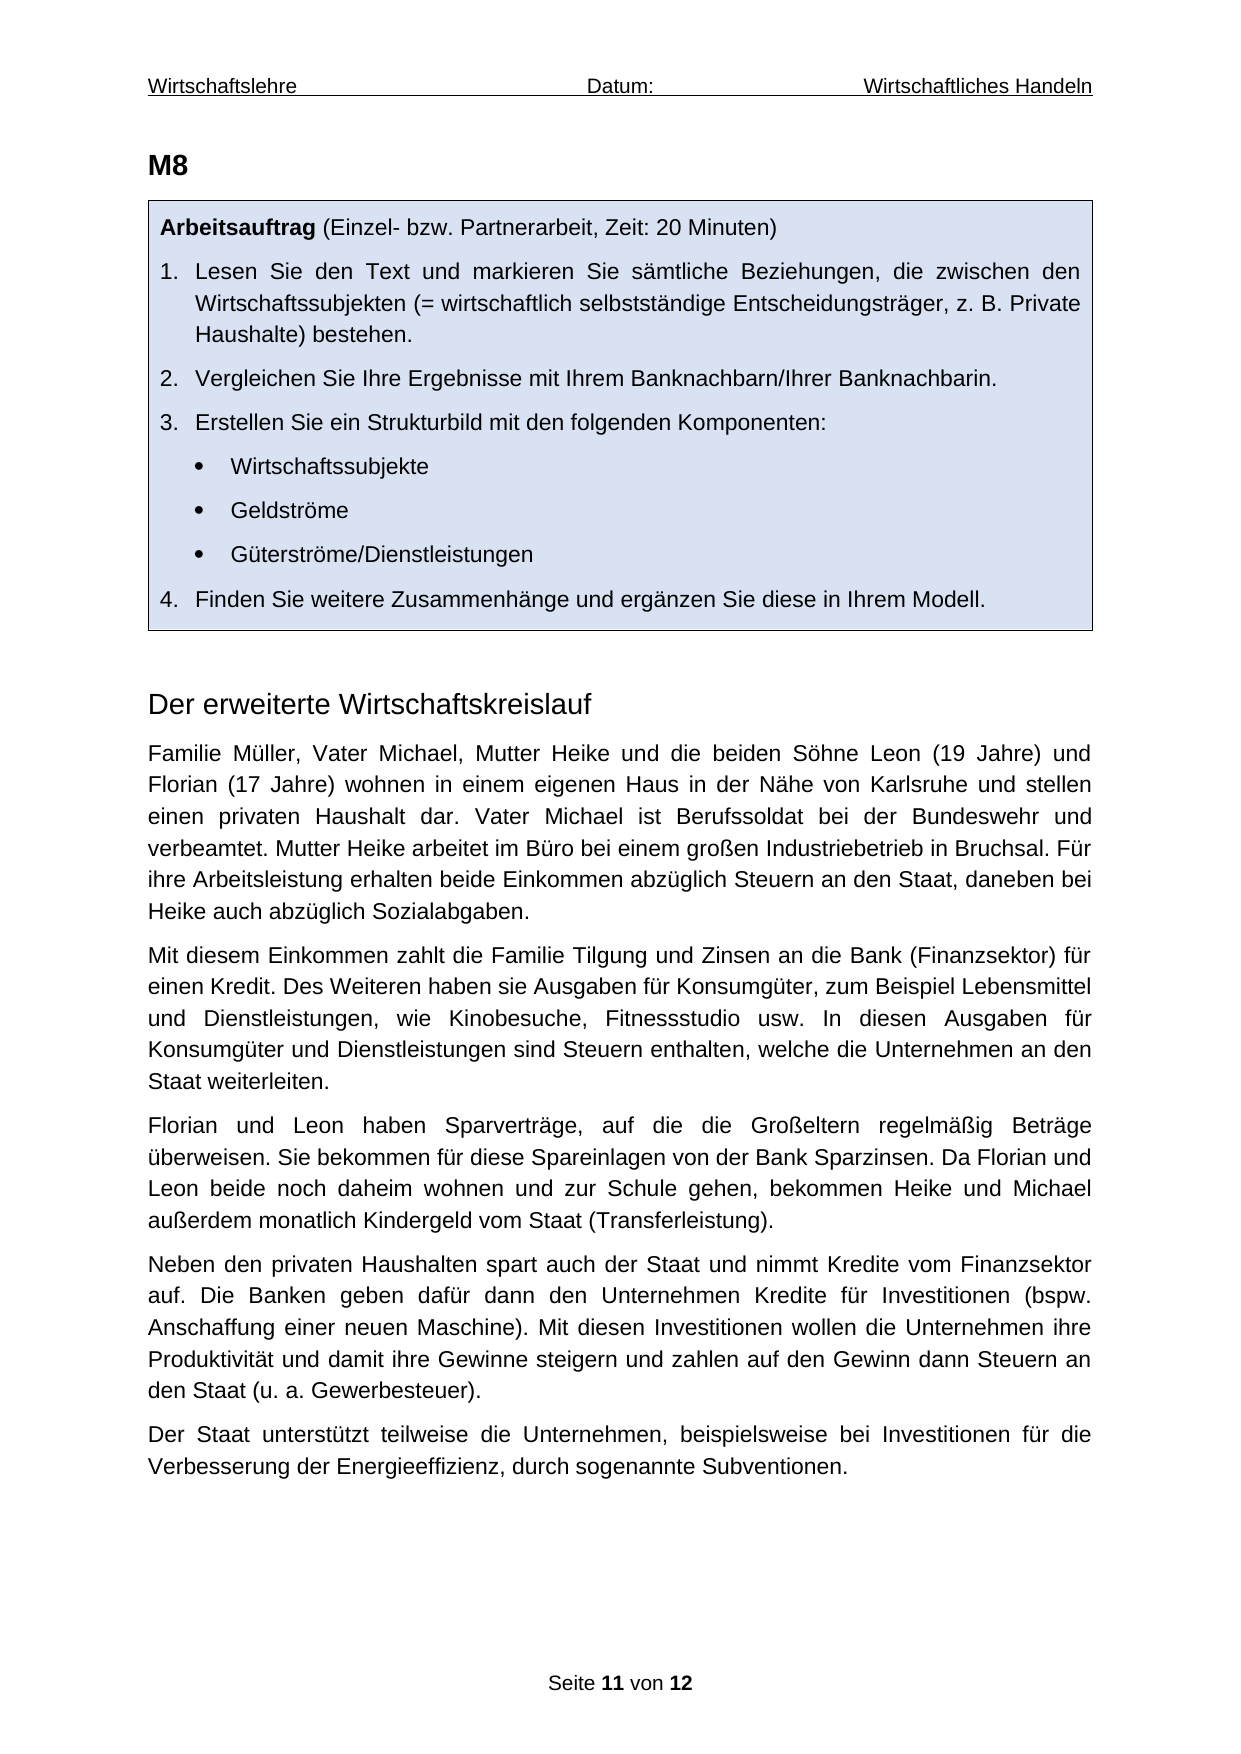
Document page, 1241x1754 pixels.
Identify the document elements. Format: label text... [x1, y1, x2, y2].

text Familie Müller, Vater Michael, Mutter Heike und die beiden Söhne Leon (19 Jahre) und Florian (17 Jahre) wohnen in einem eigenen Haus in der Nähe von Karlsruhe und stellen einen privaten Haushalt dar. Vater Michael ist Berufssoldat bei der Bundeswehr und verbeamtet. Mutter Heike arbeitet im Büro bei einem großen Industriebetrieb in Bruchsal. Für ihre Arbeitsleistung erhalten beide Einkommen abzüglich Steuern an den Staat, daneben bei Heike auch abzüglich Sozialabgaben. [148, 740, 1092, 924]
text Florian und Leon haben Sparverträge, auf die die Großeltern regelmäßig Beträge überweisen. Sie bekommen für diese Spareinlagen von der Bank Sparzinsen. Da Florian und Leon beide noch daheim wohnen und zur Schule gehen, bekommen Heike und Michael außerdem monatlich Kindergeld vom Staat (Transferleistung). [148, 1112, 1092, 1233]
text Der Staat unterstützt teilweise die Unternehmen, beispielsweise bei Investitionen für die Verbesserung der Energieeffizienz, durch sogenannte Subventionen. [148, 1421, 1092, 1479]
table_header Arbeitsauftrag (Einzel- bzw. Partnerarbeit, Zeit: 20 Minuten) Lesen Sie den Text und markieren Sie sämtliche Beziehungen, die zwischen den Wirtschaftssubjekten (= wirtschaftlich selbstständige Entscheidungsträger, z. B. Private Haushalte) bestehen. Vergleichen Sie Ihre Ergebnisse mit Ihrem Banknachbarn/Ihrer Banknachbarin. Erstellen Sie ein Strukturbild mit den folgenden Komponenten: Wirtschaftssubjekte Geldströme Güterströme/Dienstleistungen Finden Sie weitere Zusammenhänge und ergänzen Sie diese in Ihrem Modell. [149, 201, 1092, 629]
text Der erweiterte Wirtschaftskreislauf [148, 687, 1092, 721]
text Mit diesem Einkommen zahlt die Familie Tilgung und Zinsen an die Bank (Finanzsektor) für einen Kredit. Des Weiteren haben sie Ausgaben für Konsumgüter, zum Beispiel Lebensmittel und Dienstleistungen, wie Kinobesuche, Fitnessstudio usw. In diesen Ausgaben für Konsumgüter und Dienstleistungen sind Steuern enthalten, welche die Unternehmen an den Staat weiterleiten. [148, 942, 1092, 1094]
text Neben den privaten Haushalten spart auch der Staat und nimmt Kredite vom Finanzsektor auf. Die Banken geben dafür dann den Unternehmen Kredite für Investitionen (bspw. Anschaffung einer neuen Maschine). Mit diesen Investitionen wollen die Unternehmen ihre Produktivität und damit ihre Gewinne steigern und zahlen auf den Gewinn dann Steuern an den Staat (u. a. Gewerbesteuer). [148, 1251, 1092, 1403]
text M8 [148, 148, 1092, 181]
